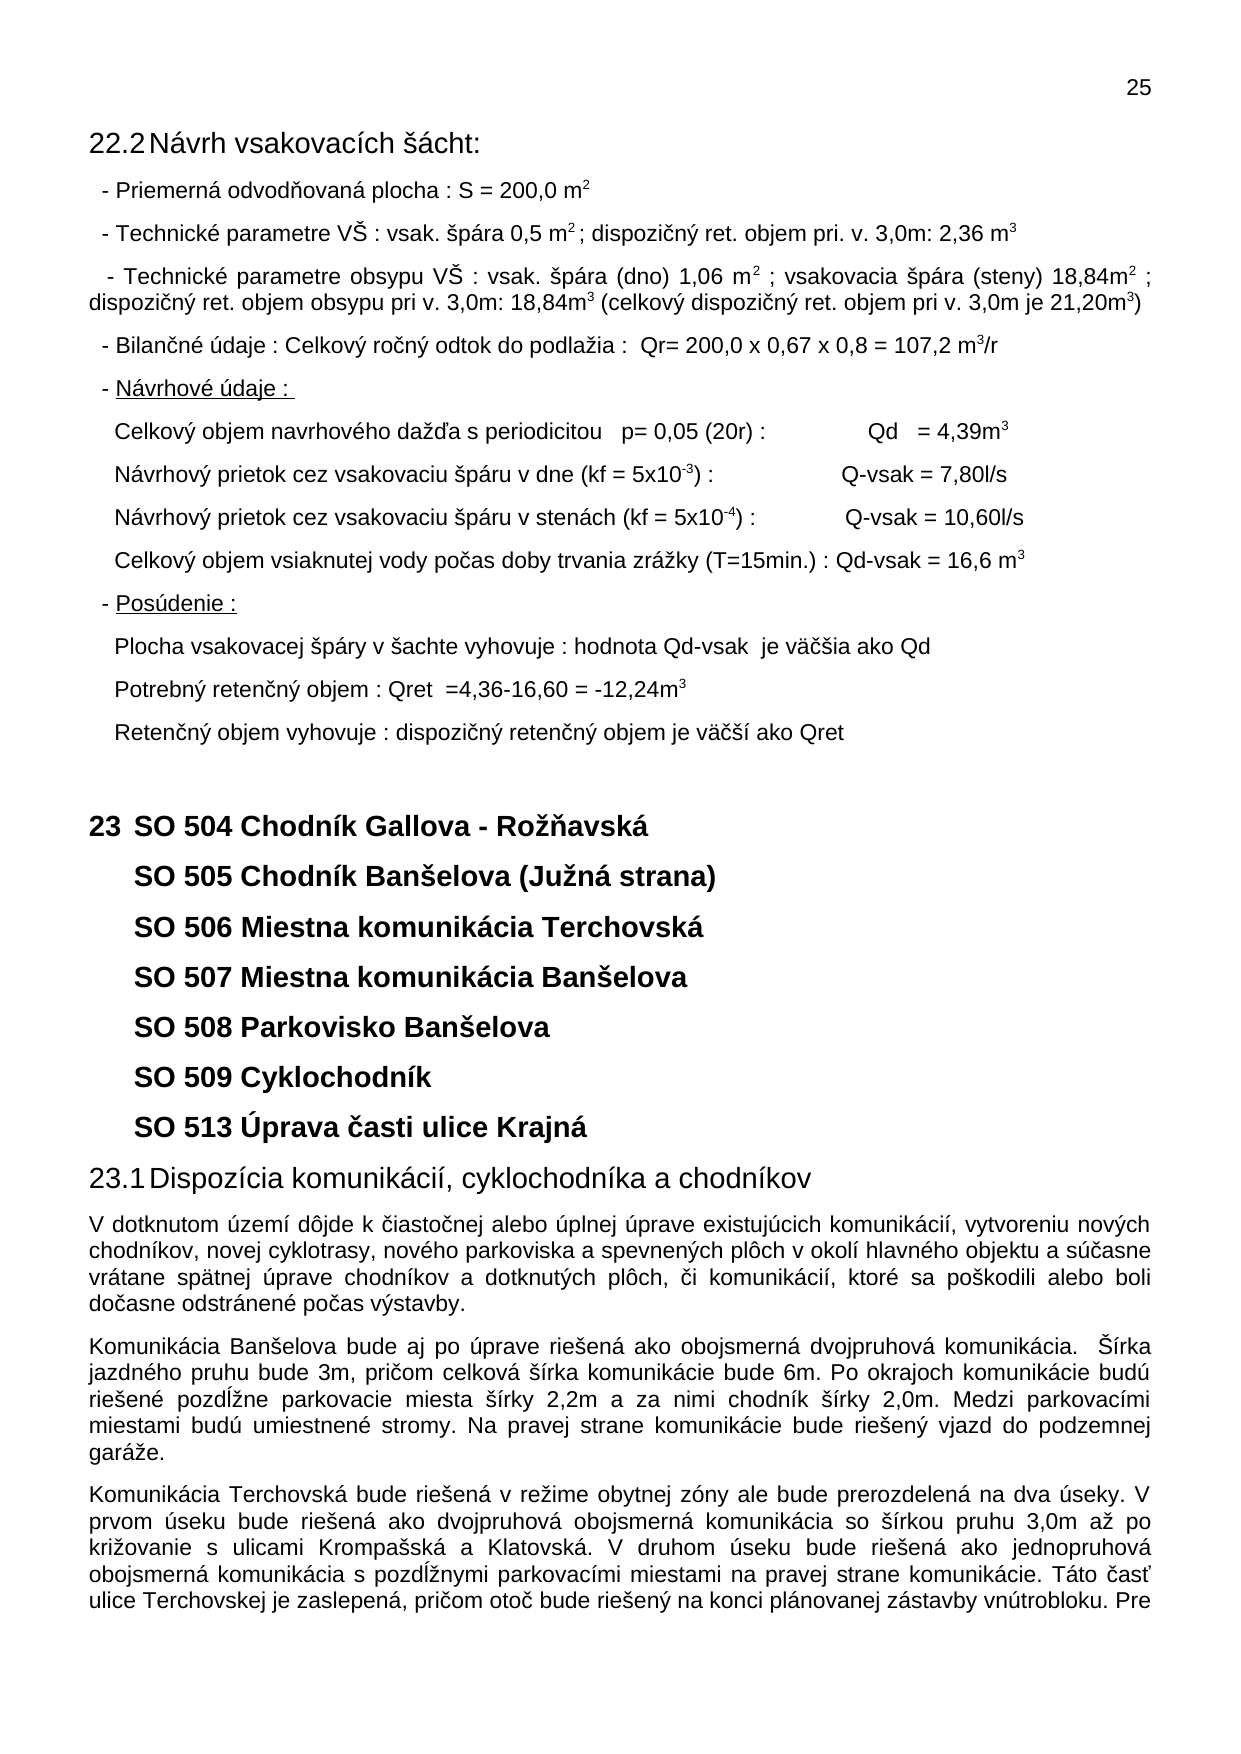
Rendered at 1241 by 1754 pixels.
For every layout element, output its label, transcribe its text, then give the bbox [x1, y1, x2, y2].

subtitle Dispozícia komunikácií, cyklochodníka a chodníkov [89, 1161, 1152, 1194]
text - Technické parametre VŠ : vsak. špára 0,5 m2 ; dispozičný ret. objem pri. v. 3,0m: 2,36 m3 [89, 220, 1152, 246]
text Plocha vsakovacej špáry v šachte vyhovuje : hodnota Qd-vsak je väčšia ako Qd [89, 633, 1152, 660]
text SO 507 Miestna komunikácia Banšelova [89, 960, 1152, 993]
text Celkový objem navrhového dažďa s periodicitou p= 0,05 (20r) : Qd = 4,39m3 [89, 418, 1152, 444]
text - Návrhové údaje : [89, 375, 1152, 402]
text - Technické parametre obsypu VŠ : vsak. špára (dno) 1,06 m2 ; vsakovacia špára (steny) 18,84m2 ; dispozičný ret. objem obsypu pri v. 3,0m: 18,84m3 (celkový dispozičný ret. objem pri v. 3,0m je 21,20m3) [89, 263, 1152, 316]
text SO 509 Cyklochodník [89, 1060, 1152, 1094]
text Celkový objem vsiaknutej vody počas doby trvania zrážky (T=15min.) : Qd-vsak = 16,6 m3 [89, 547, 1152, 574]
text V dotknutom území dôjde k čiastočnej alebo úplnej úprave existujúcich komunikácií, vytvoreniu nových chodníkov, novej cyklotrasy, nového parkoviska a spevnených plôch v okolí hlavného objektu a súčasne vrátane spätnej úprave chodníkov a dotknutých plôch, či komunikácií, ktoré sa poškodili alebo boli dočasne odstránené počas výstavby. [89, 1211, 1152, 1316]
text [89, 1481, 1152, 1613]
text SO 505 Chodník Banšelova (Južná strana) [89, 859, 1152, 893]
text - Posúdenie : [89, 590, 1152, 617]
text SO 506 Miestna komunikácia Terchovská [89, 910, 1152, 943]
subtitle Návrh vsakovacích šácht: [89, 127, 1152, 160]
text SO 513 Úprava časti ulice Krajná [89, 1111, 1152, 1144]
text SO 508 Parkovisko Banšelova [89, 1010, 1152, 1044]
subtitle SO 504 Chodník Gallova - Rožňavská [89, 809, 1152, 843]
text Potrebný retenčný objem : Qret =4,36-16,60 = -12,24m3 [89, 676, 1152, 703]
text Návrhový prietok cez vsakovaciu špáru v dne (kf = 5x10-3) : Q-vsak = 7,80l/s [89, 461, 1152, 488]
text Komunikácia Banšelova bude aj po úprave riešená ako obojsmerná dvojpruhová komunikácia. Šírka jazdného pruhu bude 3m, pričom celková šírka komunikácie bude 6m. Po okrajoch komunikácie budú riešené pozdĺžne parkovacie miesta šírky 2,2m a za nimi chodník šírky 2,0m. Medzi parkovacími miestami budú umiestnené stromy. Na pravej strane komunikácie bude riešený vjazd do podzemnej garáže. [89, 1333, 1152, 1465]
text - Priemerná odvodňovaná plocha : S = 200,0 m2 [89, 177, 1152, 203]
text Návrhový prietok cez vsakovaciu špáru v stenách (kf = 5x10-4) : Q-vsak = 10,60l/s [89, 504, 1152, 531]
text - Bilančné údaje : Celkový ročný odtok do podlažia : Qr= 200,0 x 0,67 x 0,8 = 107,2 m3/r [89, 332, 1152, 358]
text Retenčný objem vyhovuje : dispozičný retenčný objem je väčší ako Qret [89, 719, 1152, 746]
